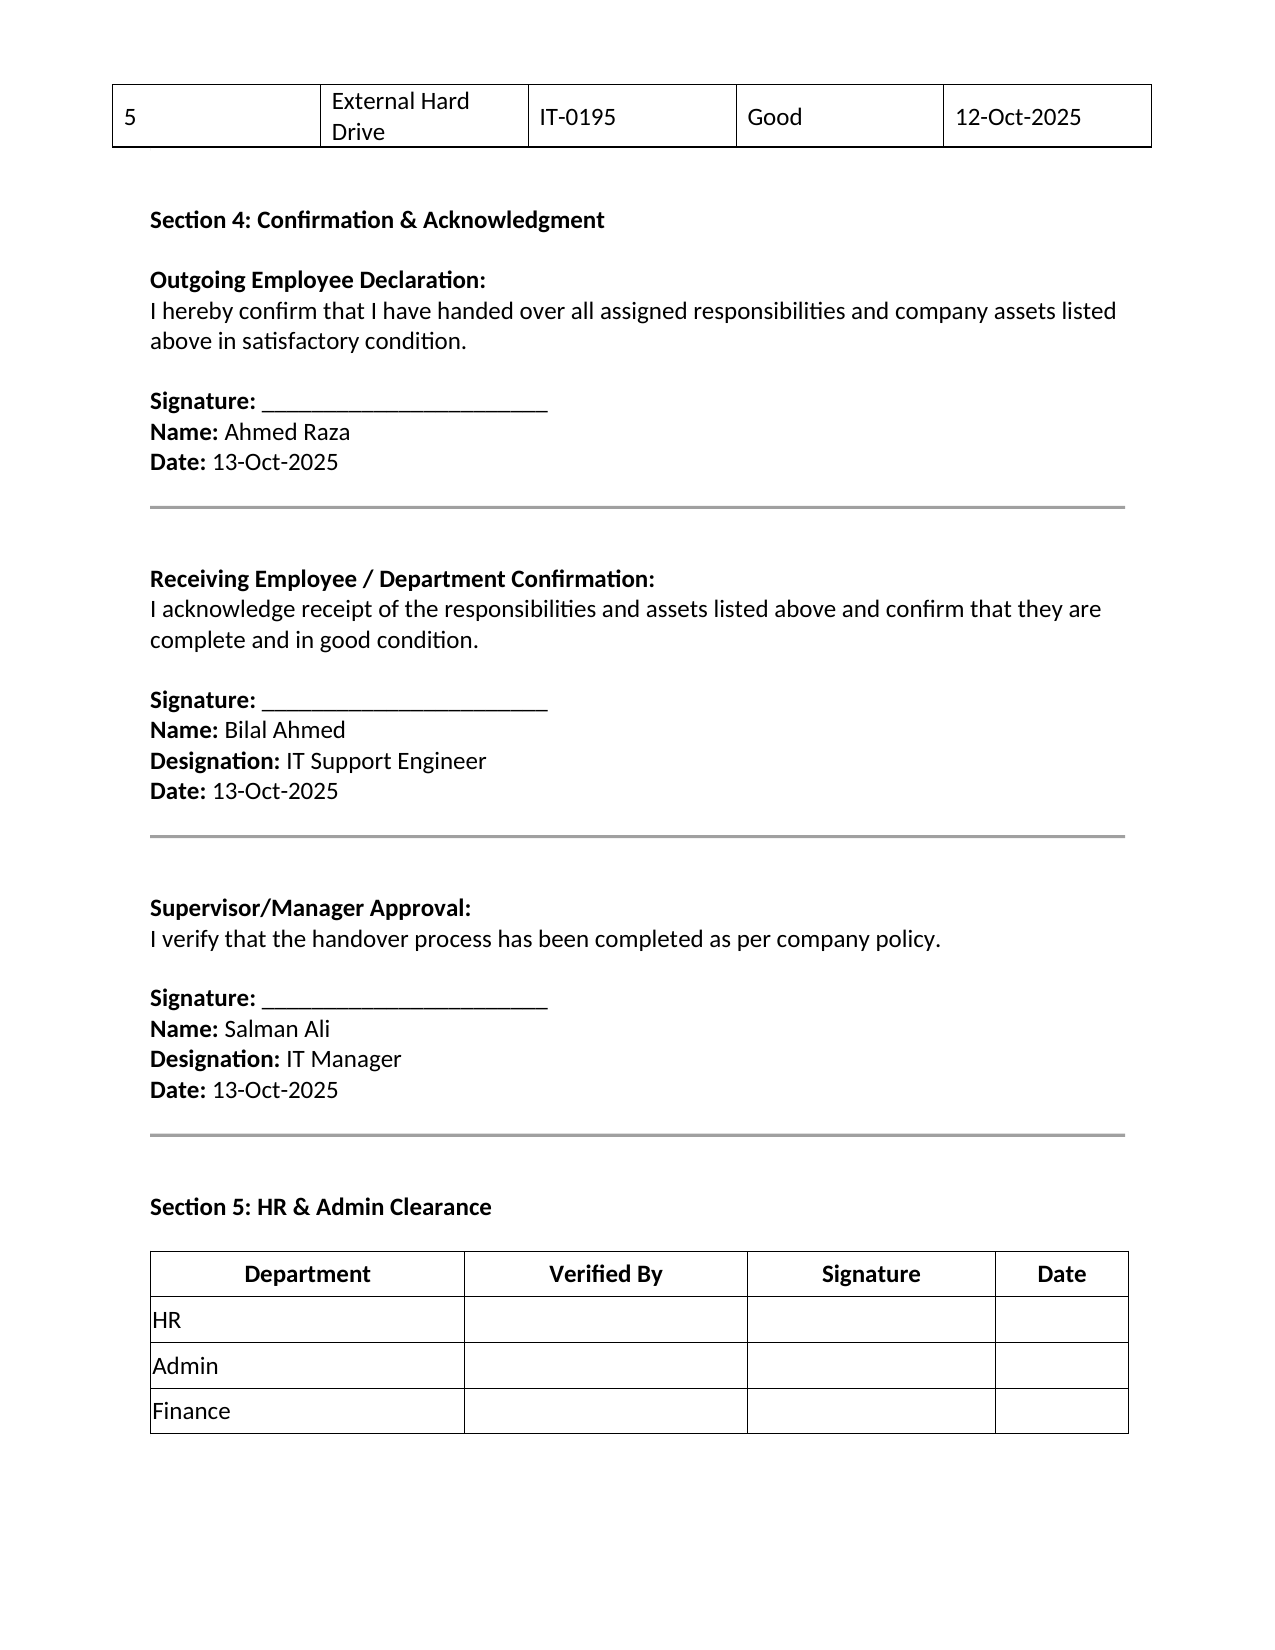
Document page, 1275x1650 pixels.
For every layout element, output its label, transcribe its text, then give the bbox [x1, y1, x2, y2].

text Signature: _______________________ Name: Ahmed Raza Date: 13-Oct-2025 [150, 385, 1125, 477]
text Outgoing Employee Declaration: I hereby confirm that I have handed over all assigned responsibilities and company assets listed above in satisfactory condition. [150, 264, 1125, 356]
text Receiving Employee / Department Confirmation: I acknowledge receipt of the responsibilities and assets listed above and confirm that they are complete and in good condition. [150, 563, 1125, 654]
table_cell 12-Oct-2025 [944, 85, 1151, 146]
table_cell [465, 1389, 747, 1433]
text Section 4: Confirmation & Acknowledgment [150, 205, 1125, 235]
table_cell [996, 1297, 1128, 1342]
table_cell HR [151, 1297, 464, 1342]
table_cell Finance [151, 1389, 464, 1433]
table_cell [996, 1389, 1128, 1433]
text Supervisor/Manager Approval: I verify that the handover process has been completed as per company policy. [150, 892, 1125, 953]
table_header Verified By [465, 1252, 747, 1296]
table_cell External Hard Drive [321, 85, 528, 146]
table_cell [748, 1389, 995, 1433]
table_cell [748, 1343, 995, 1387]
table_cell Good [737, 85, 943, 146]
table_cell 5 [113, 85, 320, 146]
table_cell Admin [151, 1343, 464, 1387]
table_cell [748, 1297, 995, 1342]
text Section 5: HR & Admin Clearance [150, 1191, 1125, 1221]
table_header Department [151, 1252, 464, 1296]
text Signature: _______________________ Name: Bilal Ahmed Designation: IT Support Engineer Date: 13-Oct-2025 [150, 684, 1125, 806]
table_header Date [996, 1252, 1128, 1296]
text Signature: _______________________ Name: Salman Ali Designation: IT Manager Date: 13-Oct-2025 [150, 982, 1125, 1104]
table_header Signature [748, 1252, 995, 1296]
table_cell [465, 1343, 747, 1387]
table_cell [465, 1297, 747, 1342]
table_cell IT-0195 [529, 85, 736, 146]
table_cell [996, 1343, 1128, 1387]
